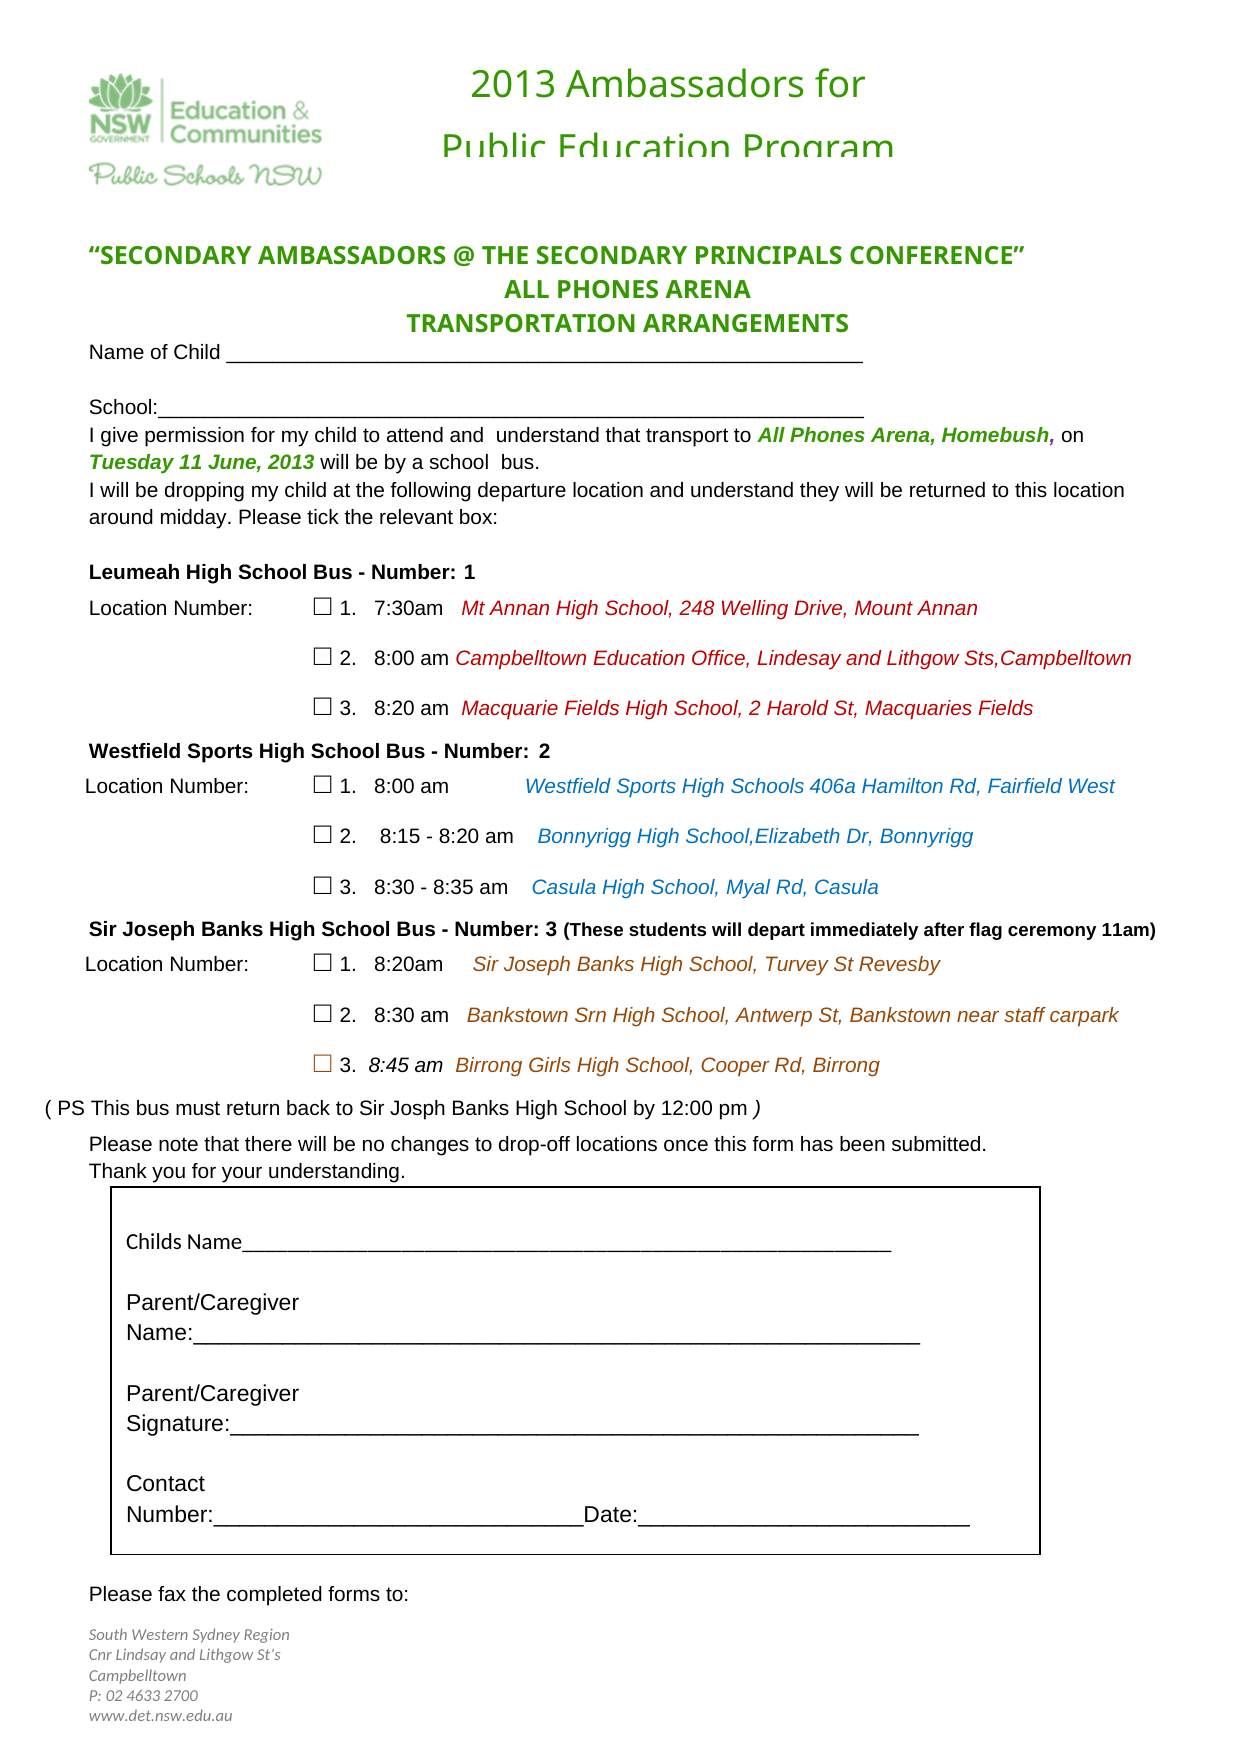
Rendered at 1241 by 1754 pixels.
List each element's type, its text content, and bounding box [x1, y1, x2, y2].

text □ 2. 8:30 am Bankstown Srn High School, Antwerp St, Bankstown near staff carpark [44, 995, 1230, 1028]
text Location Number: □ 1. 8:00 am Westfield Sports High Schools 406a Hamilton Rd, Fairfield West □ 2. 8:15 - 8:20 am Bonnyrigg High School,Elizabeth Dr, Bonnyrigg [44, 766, 1230, 850]
text School:_____________________________________________________________ [89, 395, 1166, 419]
text Thank you for your understanding. [89, 1159, 1166, 1183]
text Sir Joseph Banks High School Bus - Number: 3 (These students will depart immediately after flag ceremony 11am) [89, 917, 1166, 941]
text Leumeah High School Bus - Number: 1 [89, 560, 1166, 584]
text □ 2. 8:00 am Campbelltown Education Office, Lindesay and Lithgow Sts,Campbelltown [44, 638, 1166, 671]
text Name of Child _______________________________________________________ [89, 340, 1166, 364]
text I give permission for my child to attend and understand that transport to All Phones Arena, Homebush, on Tuesday 11 June, 2013 will be by a school bus. [89, 423, 1166, 474]
text Location Number: □ 1. 8:20am Sir Joseph Banks High School, Turvey St Revesby [44, 944, 1230, 978]
text I will be dropping my child at the following departure location and understand they will be returned to this location around midday. Please tick the relevant box: [89, 478, 1166, 529]
text Westfield Sports High School Bus - Number: 2 [89, 738, 1166, 762]
text □ 3. 8:45 am Birrong Girls High School, Cooper Rd, Birrong [44, 1045, 1230, 1079]
text Location Number: □ 1. 7:30am Mt Annan High School, 248 Welling Drive, Mount Annan [44, 588, 1166, 621]
table_header [33, 1546, 583, 1582]
text Please fax the completed forms to: [89, 1582, 1166, 1606]
text ( PS This bus must return back to Sir Josph Banks High School by 12:00 pm ) [44, 1095, 1230, 1119]
text □ 3. 8:30 - 8:35 am Casula High School, Myal Rd, Casula [194, 867, 1166, 900]
text □ 3. 8:20 am Macquarie Fields High School, 2 Harold St, Macquaries Fields [194, 688, 1166, 722]
text Please note that there will be no changes to drop-off locations once this form has been submitted. [89, 1131, 1166, 1155]
